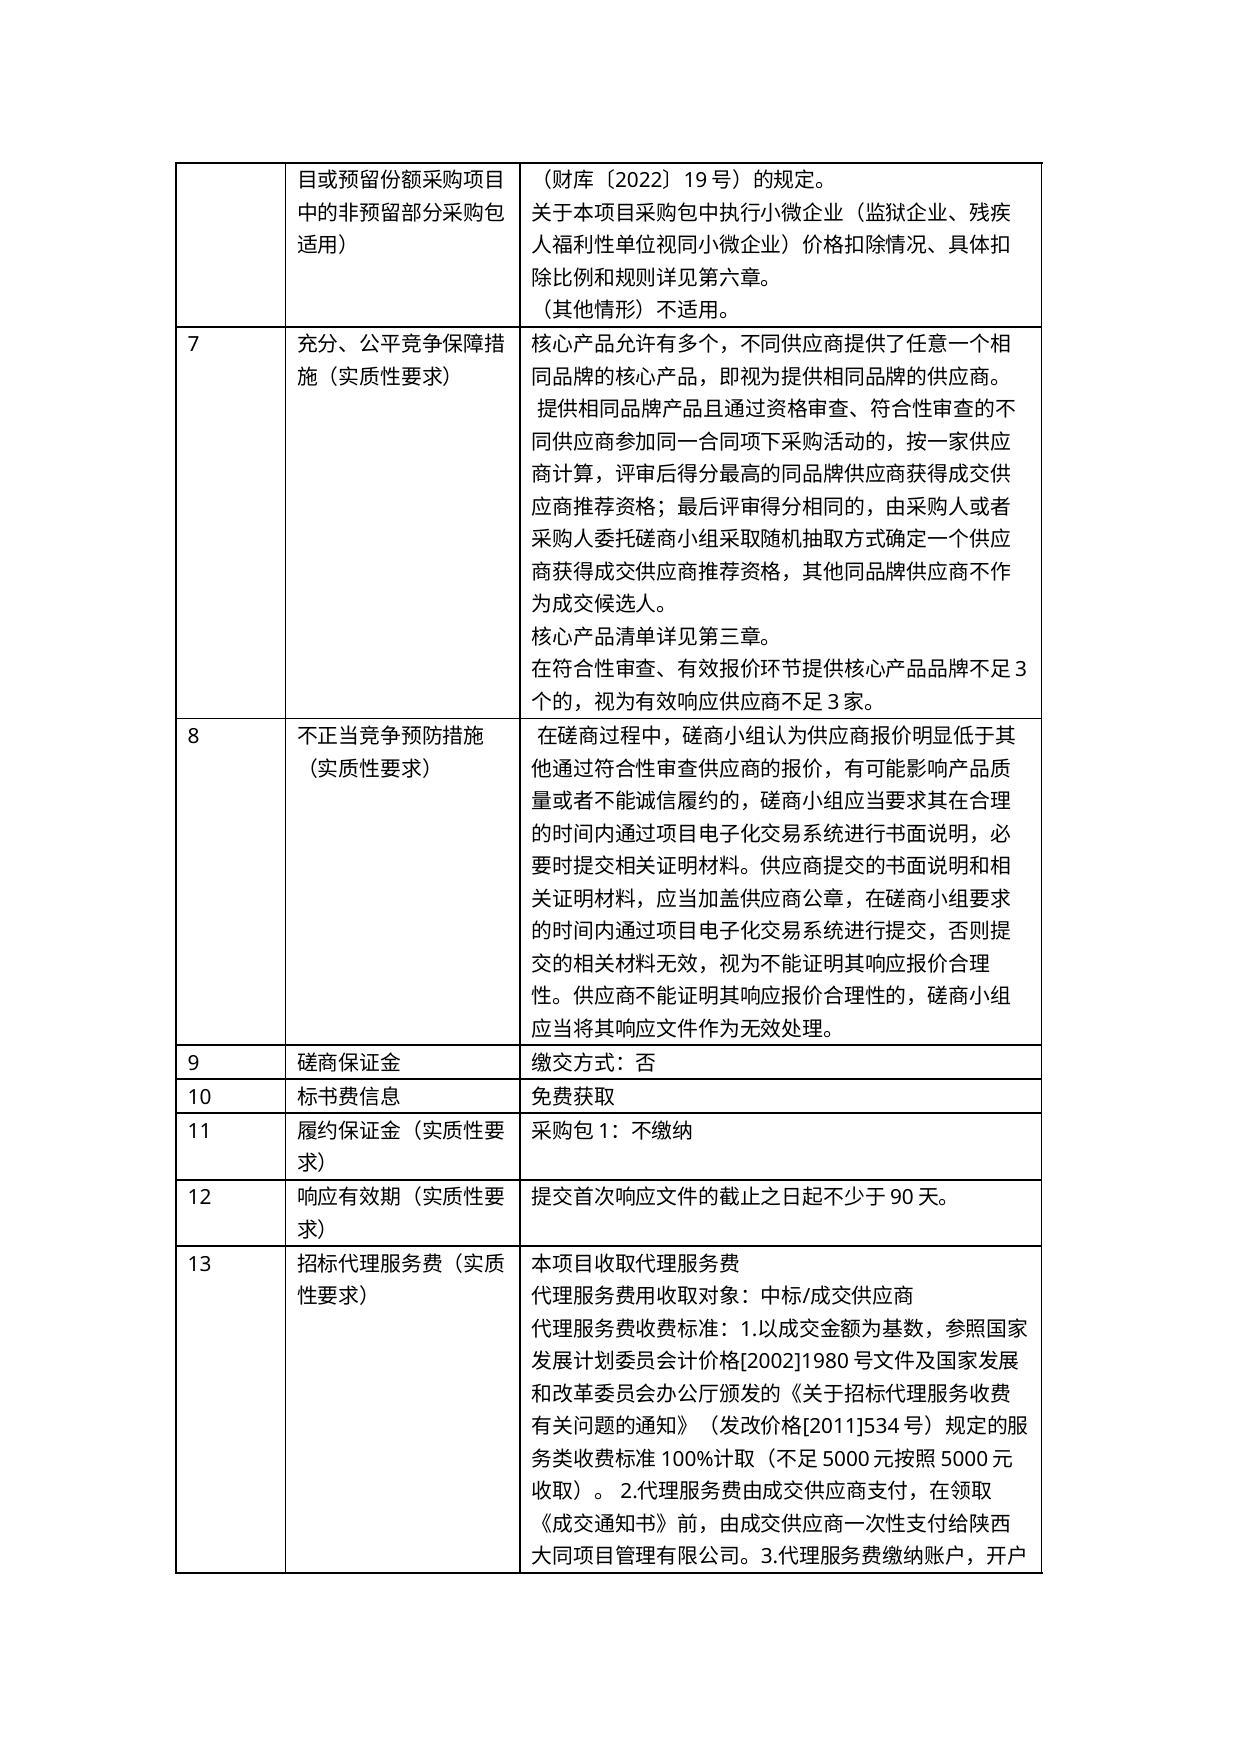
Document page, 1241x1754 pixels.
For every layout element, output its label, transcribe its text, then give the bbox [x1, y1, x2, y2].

table_cell 不正当竞争预防措施（实质性要求） [286, 719, 519, 1044]
table_cell 12 [177, 1181, 285, 1245]
table_cell 10 [177, 1080, 285, 1112]
table_cell 招标代理服务费（实质性要求） [286, 1247, 519, 1572]
table_cell 磋商保证金 [286, 1046, 519, 1078]
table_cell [286, 164, 519, 326]
table_cell 履约保证金（实质性要求） [286, 1114, 519, 1179]
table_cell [521, 1247, 1041, 1572]
table_cell 6 [177, 164, 285, 326]
table_cell 11 [177, 1114, 285, 1179]
table_cell 在磋商过程中，磋商小组认为供应商报价明显低于其他通过符合性审查供应商的报价，有可能影响产品质量或者不能诚信履约的，磋商小组应当要求其在合理的时间内通过项目电子化交易系统进行书面说明，必要时提交相关证明材料。供应商提交的书面说明和相关证明材料，应当加盖供应商公章，在磋商小组要求的时间内通过项目电子化交易系统进行提交，否则提交的相关材料无效，视为不能证明其响应报价合理性。供应商不能证明其响应报价合理性的，磋商小组应当将其响应文件作为无效处理。 [521, 719, 1041, 1044]
table_cell 免费获取 [521, 1080, 1041, 1112]
table_cell 13 [177, 1247, 285, 1572]
table_cell 8 [177, 719, 285, 1044]
table_cell 核心产品允许有多个，不同供应商提供了任意一个相同品牌的核心产品，即视为提供相同品牌的供应商。 提供相同品牌产品且通过资格审查、符合性审查的不同供应商参加同一合同项下采购活动的，按一家供应商计算，评审后得分最高的同品牌供应商获得成交供应商推荐资格；最后评审得分相同的，由采购人或者采购人委托磋商小组采取随机抽取方式确定一个供应商获得成交供应商推荐资格，其他同品牌供应商不作为成交候选人。 核心产品清单详见第三章。 在符合性审查、有效报价环节提供核心产品品牌不足3个的，视为有效响应供应商不足3家。 [521, 328, 1041, 718]
table_cell 9 [177, 1046, 285, 1078]
table_cell 充分、公平竞争保障措施（实质性要求） [286, 328, 519, 718]
table_cell 提交首次响应文件的截止之日起不少于90天。 [521, 1181, 1041, 1245]
table_cell 7 [177, 328, 285, 718]
table_cell 采购包1：不缴纳 [521, 1114, 1041, 1179]
table_cell 响应有效期（实质性要求） [286, 1181, 519, 1245]
table_cell 标书费信息 [286, 1080, 519, 1112]
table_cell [521, 164, 1041, 326]
table_cell 缴交方式：否 [521, 1046, 1041, 1078]
